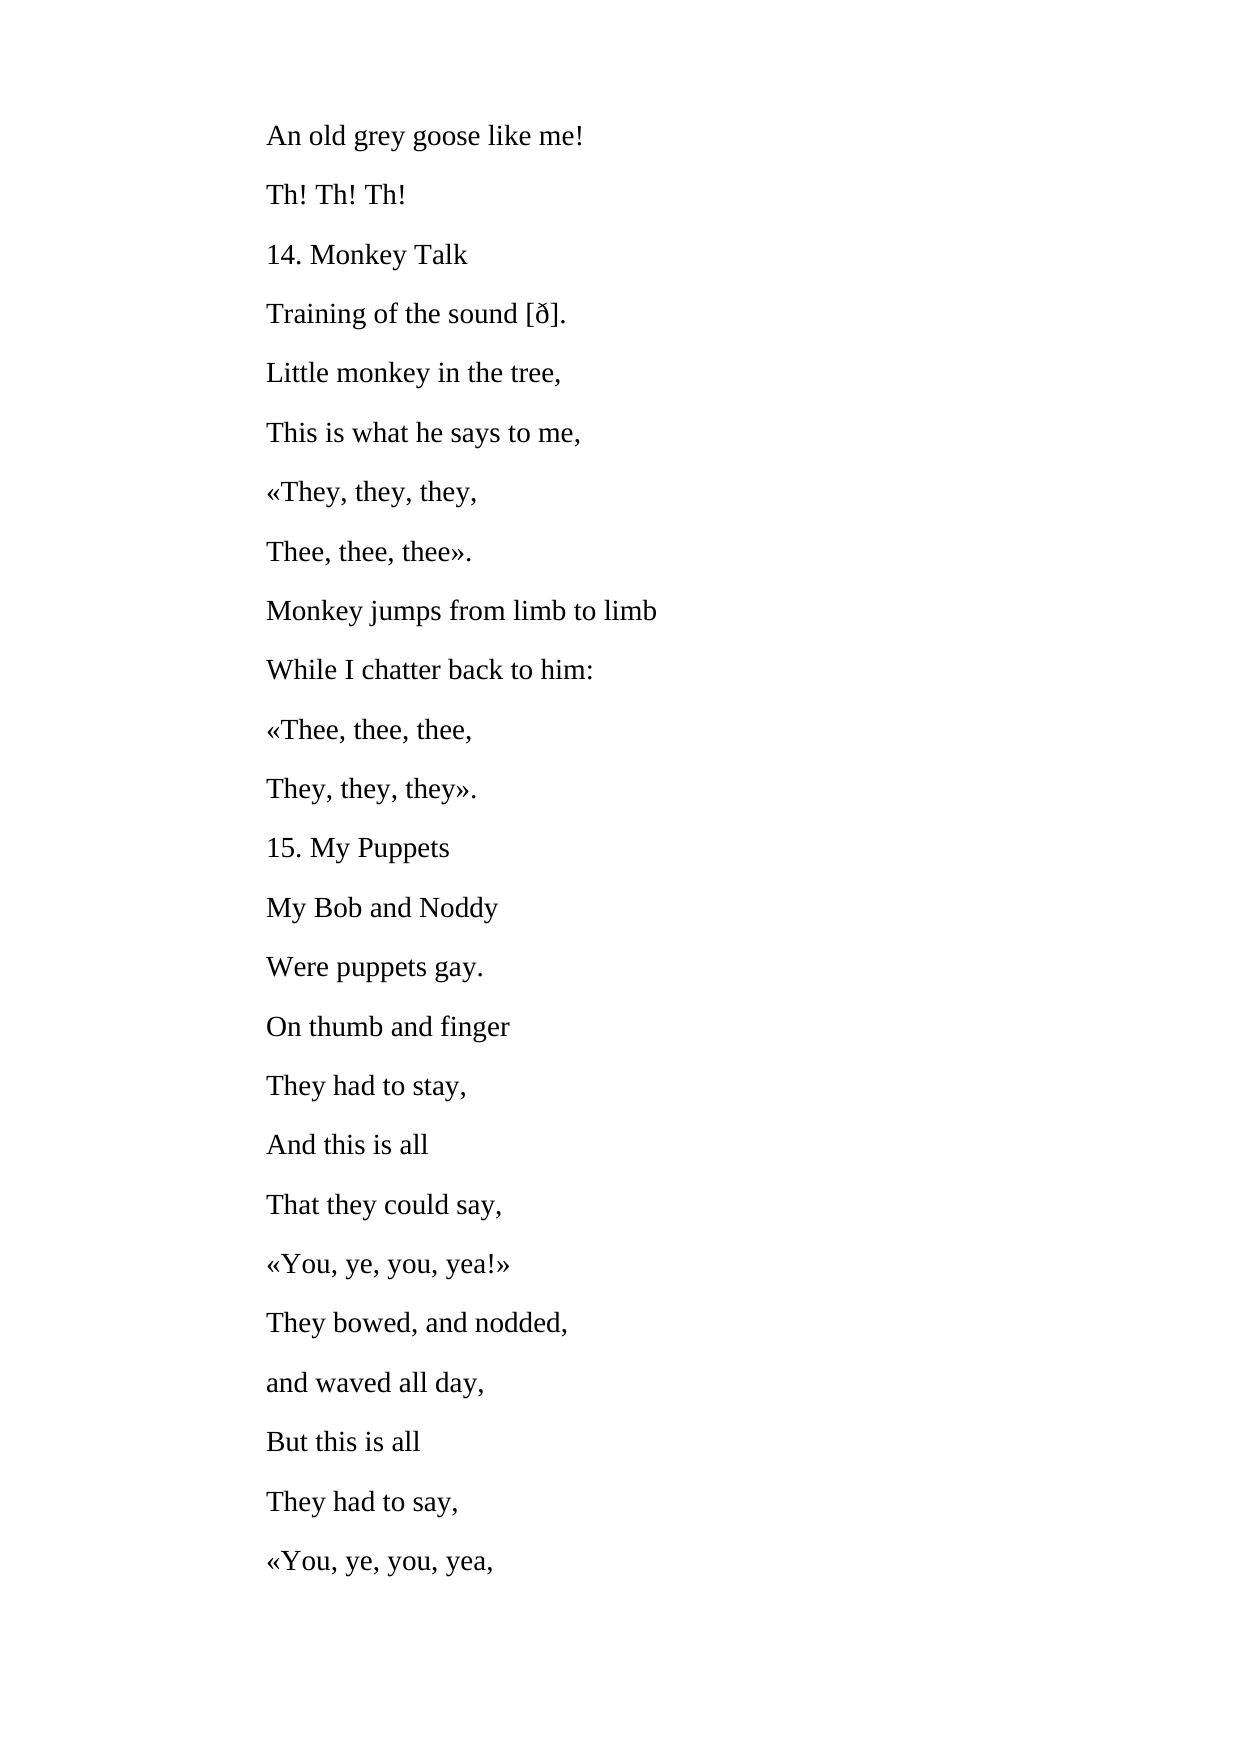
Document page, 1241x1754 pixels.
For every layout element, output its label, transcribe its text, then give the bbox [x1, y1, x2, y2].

text They bowed, and nodded, [177, 1306, 1152, 1339]
text Training of the sound [ð]. [177, 296, 1152, 330]
text They had to say, [177, 1484, 1152, 1517]
text And this is all [177, 1127, 1152, 1161]
text Little monkey in the tree, [177, 356, 1152, 389]
text and waved all day, [177, 1365, 1152, 1398]
text An old grey goose like me! [177, 118, 1152, 152]
text Monkey jumps from limb to limb [177, 593, 1152, 627]
text Were puppets gay. [177, 949, 1152, 983]
text 15. My Puppets [177, 831, 1152, 864]
text But this is all [177, 1424, 1152, 1458]
text Thee, thee, thee». [177, 534, 1152, 567]
text This is what he says to me, [177, 415, 1152, 448]
text On thumb and finger [177, 1009, 1152, 1042]
text Th! Th! Th! [177, 177, 1152, 211]
text «You, ye, you, yea!» [177, 1246, 1152, 1280]
text «They, they, they, [177, 474, 1152, 508]
text «You, ye, you, yea, [177, 1543, 1152, 1577]
text «Thee, thee, thee, [177, 712, 1152, 745]
text 14. Monkey Talk [177, 237, 1152, 270]
text My Bob and Noddy [177, 890, 1152, 923]
text They had to stay, [177, 1068, 1152, 1102]
text While I chatter back to him: [177, 652, 1152, 686]
text That they could say, [177, 1187, 1152, 1220]
text They, they, they». [177, 771, 1152, 805]
